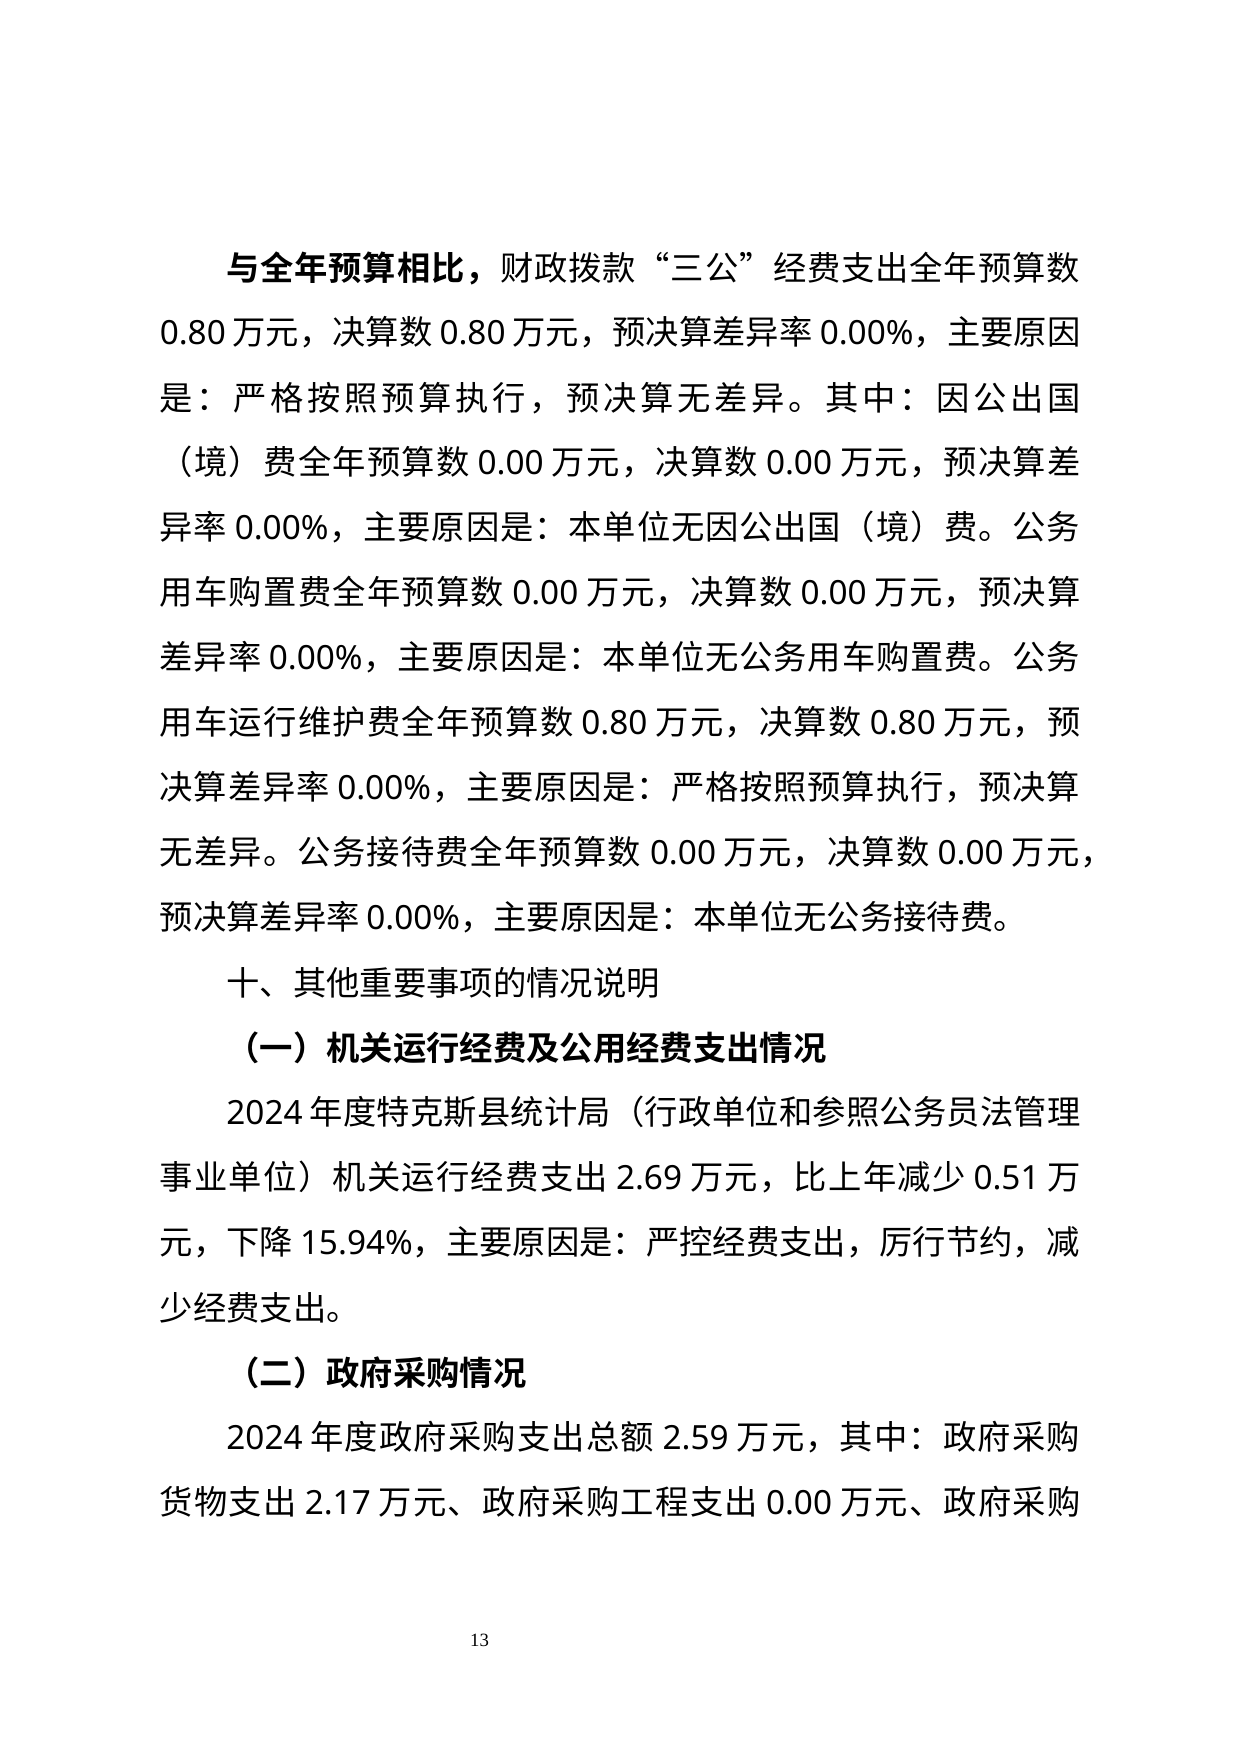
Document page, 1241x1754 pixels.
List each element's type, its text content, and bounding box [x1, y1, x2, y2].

text 2024年度特克斯县统计局（行政单位和参照公务员法管理事业单位）机关运行经费支出2.69万元，比上年减少0.51万元，下降15.94%，主要原因是：严控经费支出，厉行节约，减少经费支出。 [159, 1078, 1081, 1338]
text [159, 1403, 1081, 1533]
text （二）政府采购情况 [159, 1338, 1081, 1403]
text （一）机关运行经费及公用经费支出情况 [159, 1013, 1081, 1078]
text 十、其他重要事项的情况说明 [159, 948, 1081, 1013]
text 与全年预算相比，财政拨款“三公”经费支出全年预算数0.80万元，决算数0.80万元，预决算差异率0.00%，主要原因是：严格按照预算执行，预决算无差异。其中：因公出国（境）费全年预算数0.00万元，决算数0.00万元，预决算差异率0.00%，主要原因是：本单位无因公出国（境）费。公务用车购置费全年预算数0.00万元，决算数0.00万元，预决算差异率0.00%，主要原因是：本单位无公务用车购置费。公务用车运行维护费全年预算数0.80万元，决算数0.80万元，预决算差异率0.00%，主要原因是：严格按照预算执行，预决算无差异。公务接待费全年预算数0.00万元，决算数0.00万元，预决算差异率0.00%，主要原因是：本单位无公务接待费。 [159, 233, 1081, 948]
